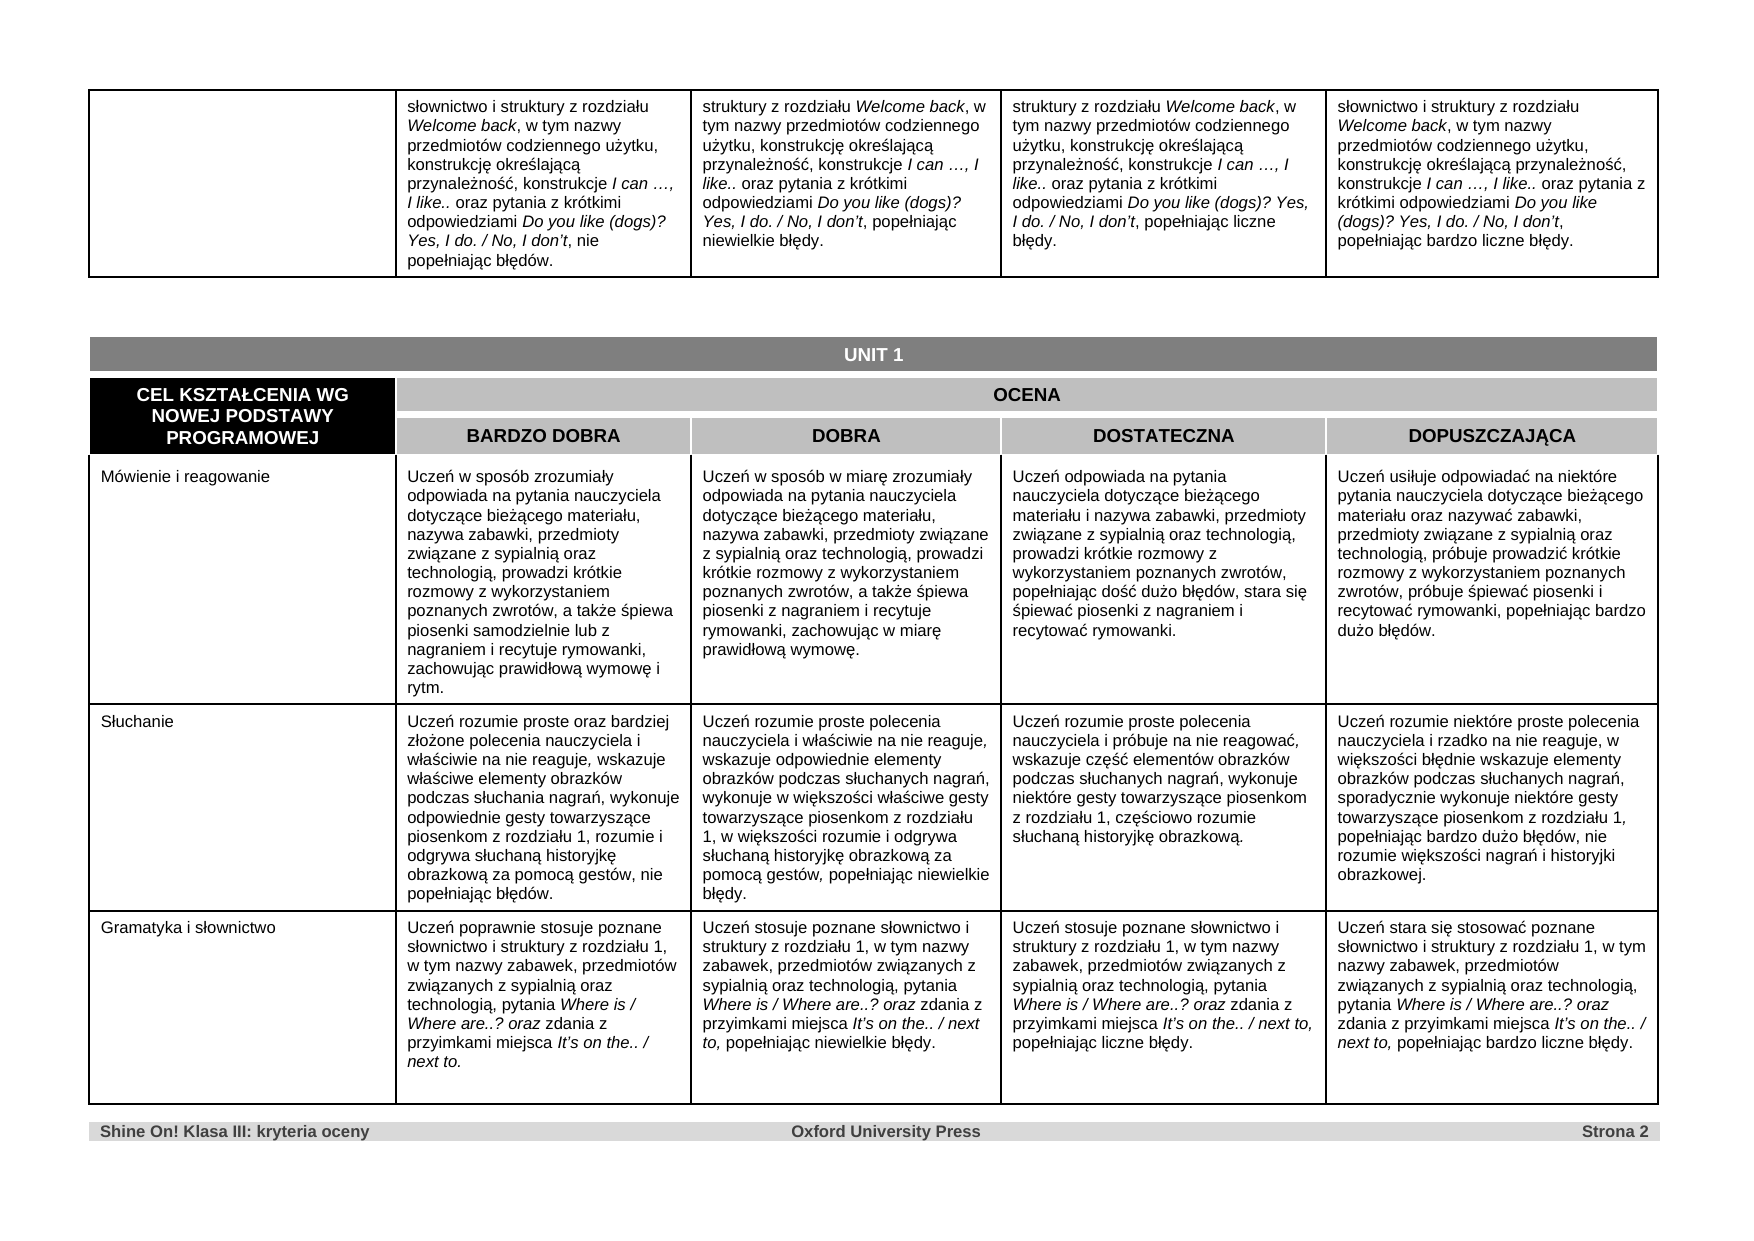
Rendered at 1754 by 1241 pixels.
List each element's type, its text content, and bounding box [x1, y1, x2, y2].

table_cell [692, 91, 1000, 276]
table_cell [397, 91, 690, 276]
table_cell Uczeń poprawnie stosuje poznane słownictwo i struktury z rozdziału 1, w tym nazwy zabawek, przedmiotów związanych z sypialnią oraz technologią, pytania Where is / Where are..? oraz zdania z przyimkami miejsca It’s on the.. / next to. [397, 912, 690, 1103]
table_cell Uczeń rozumie niektóre proste polecenia nauczyciela i rzadko na nie reaguje, w większości błędnie wskazuje elementy obrazków podczas słuchanych nagrań, sporadycznie wykonuje niektóre gesty towarzyszące piosenkom z rozdziału 1, popełniając bardzo dużo błędów, nie rozumie większości nagrań i historyjki obrazkowej. [1327, 705, 1657, 909]
table_cell DOBRA [692, 418, 1000, 454]
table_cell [1327, 91, 1657, 276]
table_cell Uczeń w sposób w miarę zrozumiały odpowiada na pytania nauczyciela dotyczące bieżącego materiału, nazywa zabawki, przedmioty związane z sypialnią oraz technologią, prowadzi krótkie rozmowy z wykorzystaniem poznanych zwrotów, a także śpiewa piosenki z nagraniem i recytuje rymowanki, zachowując w miarę prawidłową wymowę. [692, 461, 1000, 703]
table_cell Gramatyka i słownictwo [90, 912, 395, 1103]
table_header UNIT 1 [90, 337, 1657, 371]
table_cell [90, 91, 395, 276]
table_cell Uczeń stosuje poznane słownictwo i struktury z rozdziału 1, w tym nazwy zabawek, przedmiotów związanych z sypialnią oraz technologią, pytania Where is / Where are..? oraz zdania z przyimkami miejsca It’s on the.. / next to, popełniając niewielkie błędy. [692, 912, 1000, 1103]
table_cell Uczeń stara się stosować poznane słownictwo i struktury z rozdziału 1, w tym nazwy zabawek, przedmiotów związanych z sypialnią oraz technologią, pytania Where is / Where are..? oraz zdania z przyimkami miejsca It’s on the.. / next to, popełniając bardzo liczne błędy. [1327, 912, 1657, 1103]
table_cell Uczeń odpowiada na pytania nauczyciela dotyczące bieżącego materiału i nazywa zabawki, przedmioty związane z sypialnią oraz technologią, prowadzi krótkie rozmowy z wykorzystaniem poznanych zwrotów, popełniając dość dużo błędów, stara się śpiewać piosenki z nagraniem i recytować rymowanki. [1002, 461, 1325, 703]
table_cell Mówienie i reagowanie [90, 461, 395, 703]
table_cell Uczeń rozumie proste oraz bardziej złożone polecenia nauczyciela i właściwie na nie reaguje, wskazuje właściwe elementy obrazków podczas słuchania nagrań, wykonuje odpowiednie gesty towarzyszące piosenkom z rozdziału 1, rozumie i odgrywa słuchaną historyjkę obrazkową za pomocą gestów, nie popełniając błędów. [397, 705, 690, 909]
table_cell Słuchanie [90, 705, 395, 909]
table_cell Uczeń usiłuje odpowiadać na niektóre pytania nauczyciela dotyczące bieżącego materiału oraz nazywać zabawki, przedmioty związane z sypialnią oraz technologią, próbuje prowadzić krótkie rozmowy z wykorzystaniem poznanych zwrotów, próbuje śpiewać piosenki i recytować rymowanki, popełniając bardzo dużo błędów. [1327, 461, 1657, 703]
table_cell CEL KSZTAŁCENIA WG NOWEJ PODSTAWY PROGRAMOWEJ [90, 378, 395, 454]
table_cell Uczeń stosuje poznane słownictwo i struktury z rozdziału 1, w tym nazwy zabawek, przedmiotów związanych z sypialnią oraz technologią, pytania Where is / Where are..? oraz zdania z przyimkami miejsca It’s on the.. / next to, popełniając liczne błędy. [1002, 912, 1325, 1103]
table_cell OCENA [397, 378, 1657, 411]
table_cell DOSTATECZNA [1002, 418, 1325, 454]
table_cell Uczeń rozumie proste polecenia nauczyciela i próbuje na nie reagować, wskazuje część elementów obrazków podczas słuchanych nagrań, wykonuje niektóre gesty towarzyszące piosenkom z rozdziału 1, częściowo rozumie słuchaną historyjkę obrazkową. [1002, 705, 1325, 909]
table_cell Uczeń w sposób zrozumiały odpowiada na pytania nauczyciela dotyczące bieżącego materiału, nazywa zabawki, przedmioty związane z sypialnią oraz technologią, prowadzi krótkie rozmowy z wykorzystaniem poznanych zwrotów, a także śpiewa piosenki samodzielnie lub z nagraniem i recytuje rymowanki, zachowując prawidłową wymowę i rytm. [397, 461, 690, 703]
table_cell DOPUSZCZAJĄCA [1327, 418, 1657, 454]
table_cell BARDZO DOBRA [397, 418, 690, 454]
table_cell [1002, 91, 1325, 276]
table_cell Uczeń rozumie proste polecenia nauczyciela i właściwie na nie reaguje, wskazuje odpowiednie elementy obrazków podczas słuchanych nagrań, wykonuje w większości właściwe gesty towarzyszące piosenkom z rozdziału 1, w większości rozumie i odgrywa słuchaną historyjkę obrazkową za pomocą gestów, popełniając niewielkie błędy. [692, 705, 1000, 909]
